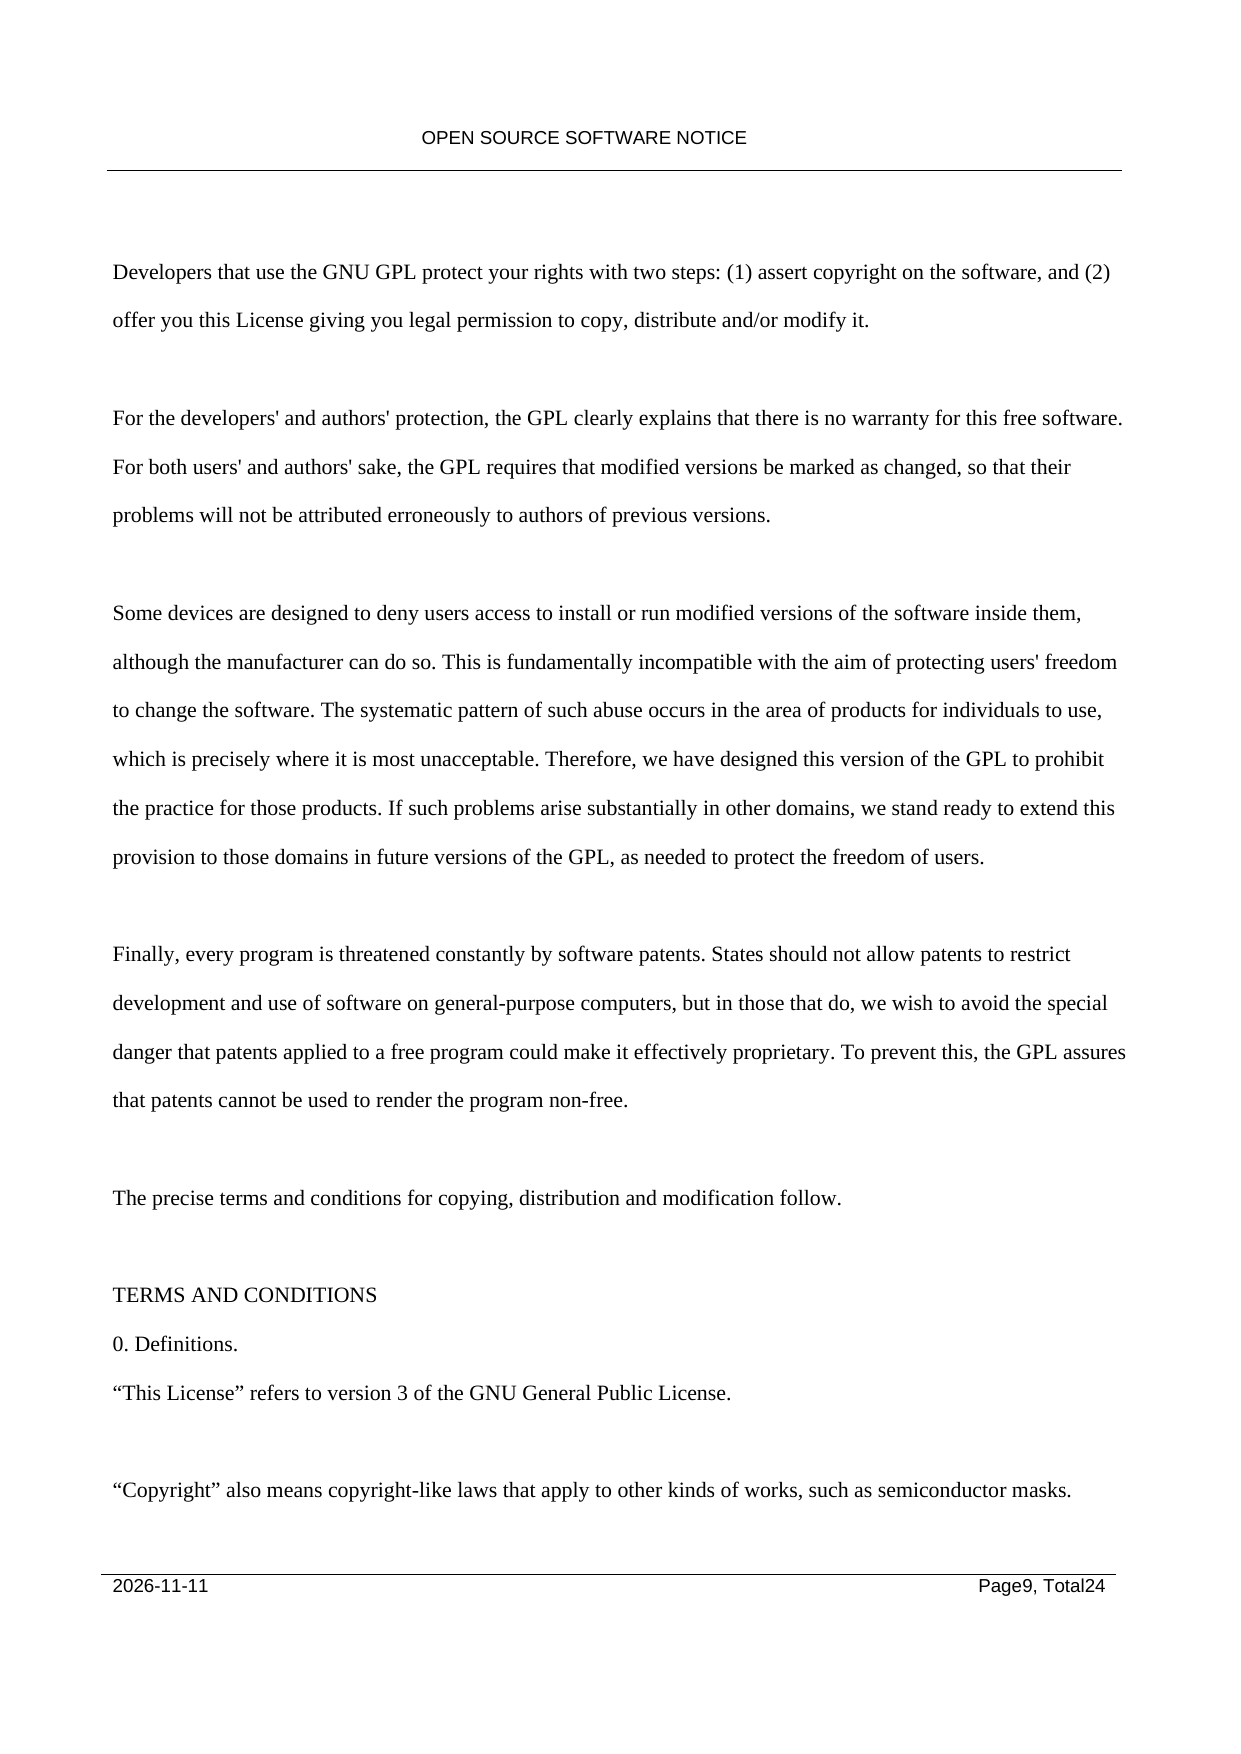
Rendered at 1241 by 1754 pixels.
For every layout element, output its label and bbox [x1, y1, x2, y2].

text [112, 206, 1128, 1506]
